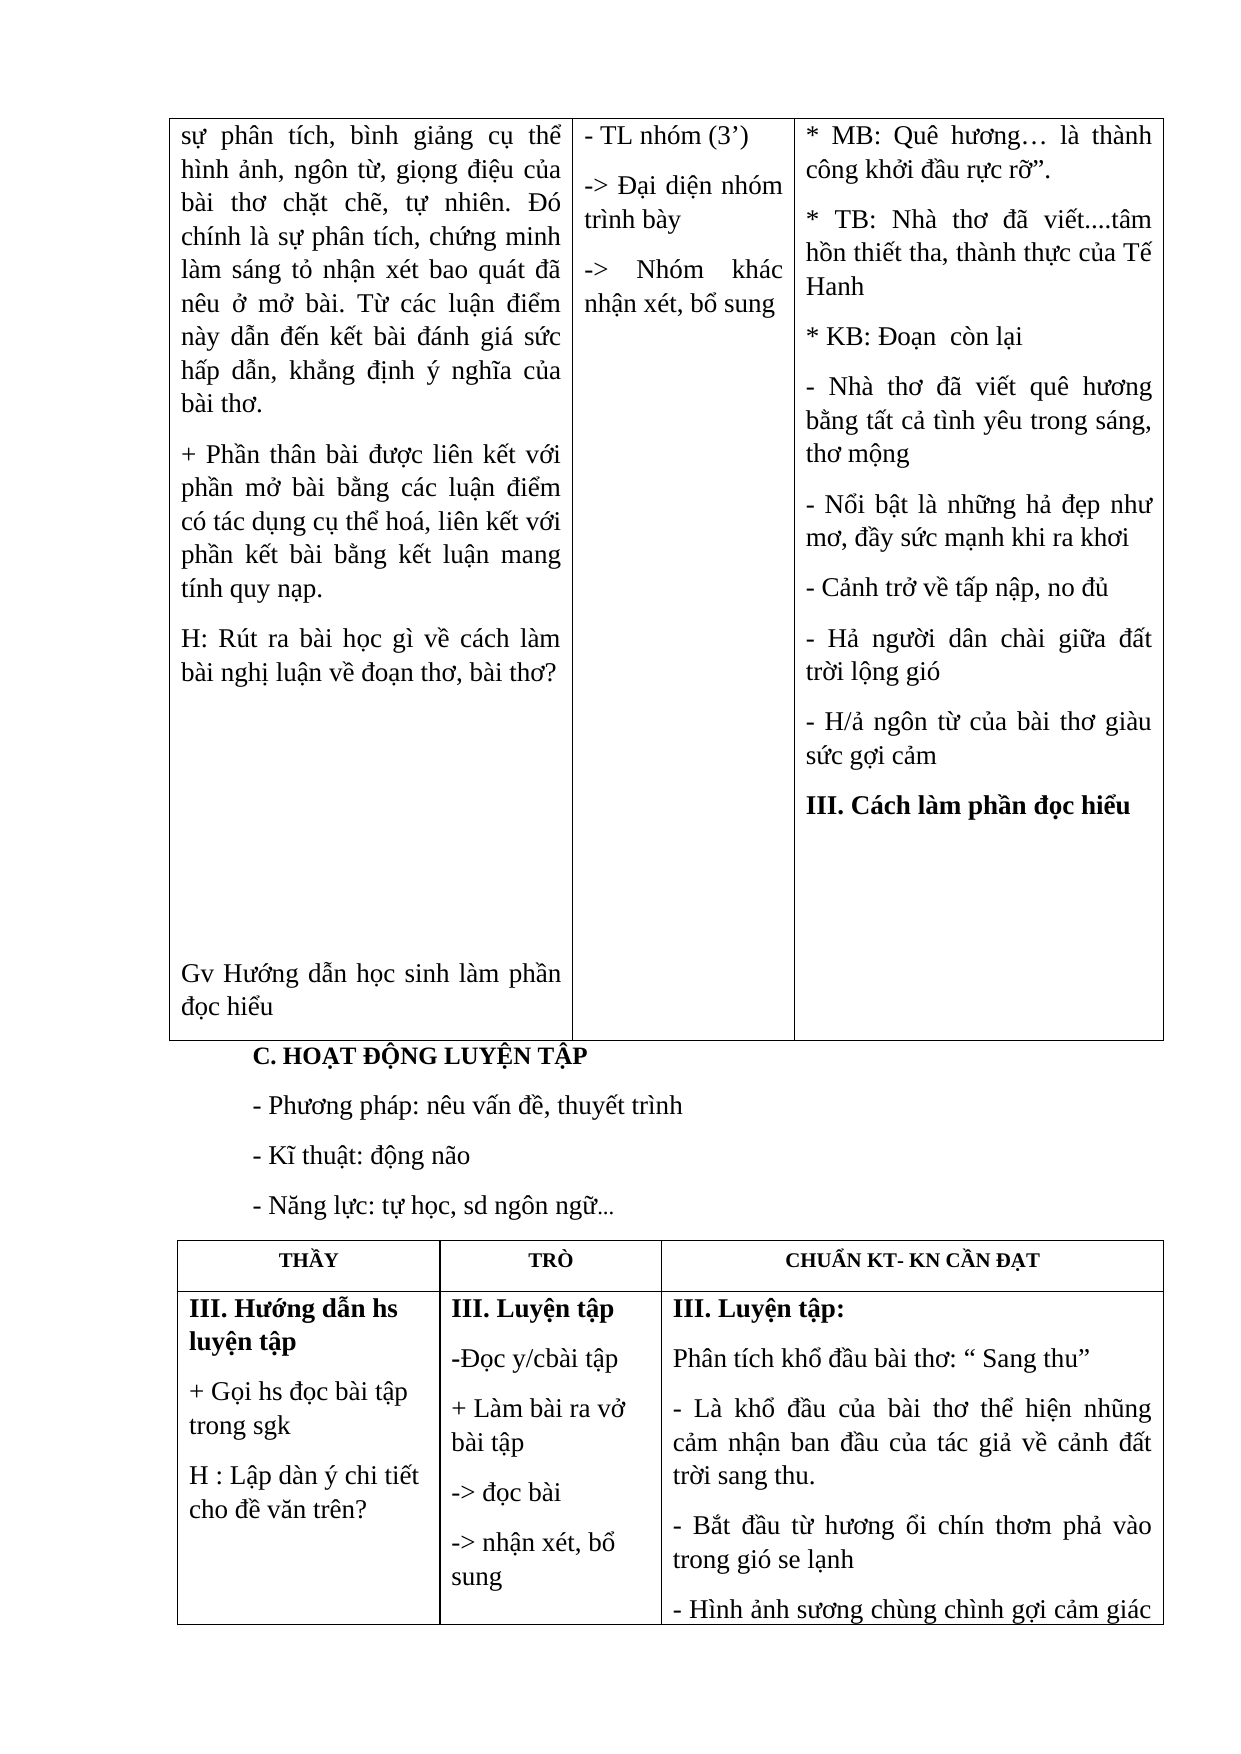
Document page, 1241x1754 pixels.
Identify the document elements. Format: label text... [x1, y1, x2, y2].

table_header THẦY [178, 1241, 439, 1291]
text C. HOẠT ĐỘNG LUYỆN TẬP [177, 1041, 1122, 1070]
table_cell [170, 119, 572, 1040]
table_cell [795, 119, 1163, 1040]
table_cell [573, 119, 794, 1040]
text - Phương pháp: nêu vấn đề, thuyết trình [177, 1089, 1122, 1120]
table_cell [178, 1292, 439, 1624]
table_header CHUẨN KT- KN CẦN ĐẠT [662, 1241, 1163, 1291]
text - Kĩ thuật: động não [177, 1139, 1122, 1170]
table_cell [662, 1292, 1163, 1624]
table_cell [441, 1292, 661, 1624]
text - Năng lực: tự học, sd ngôn ngữ... [177, 1189, 1122, 1221]
table_header TRÒ [441, 1241, 661, 1291]
